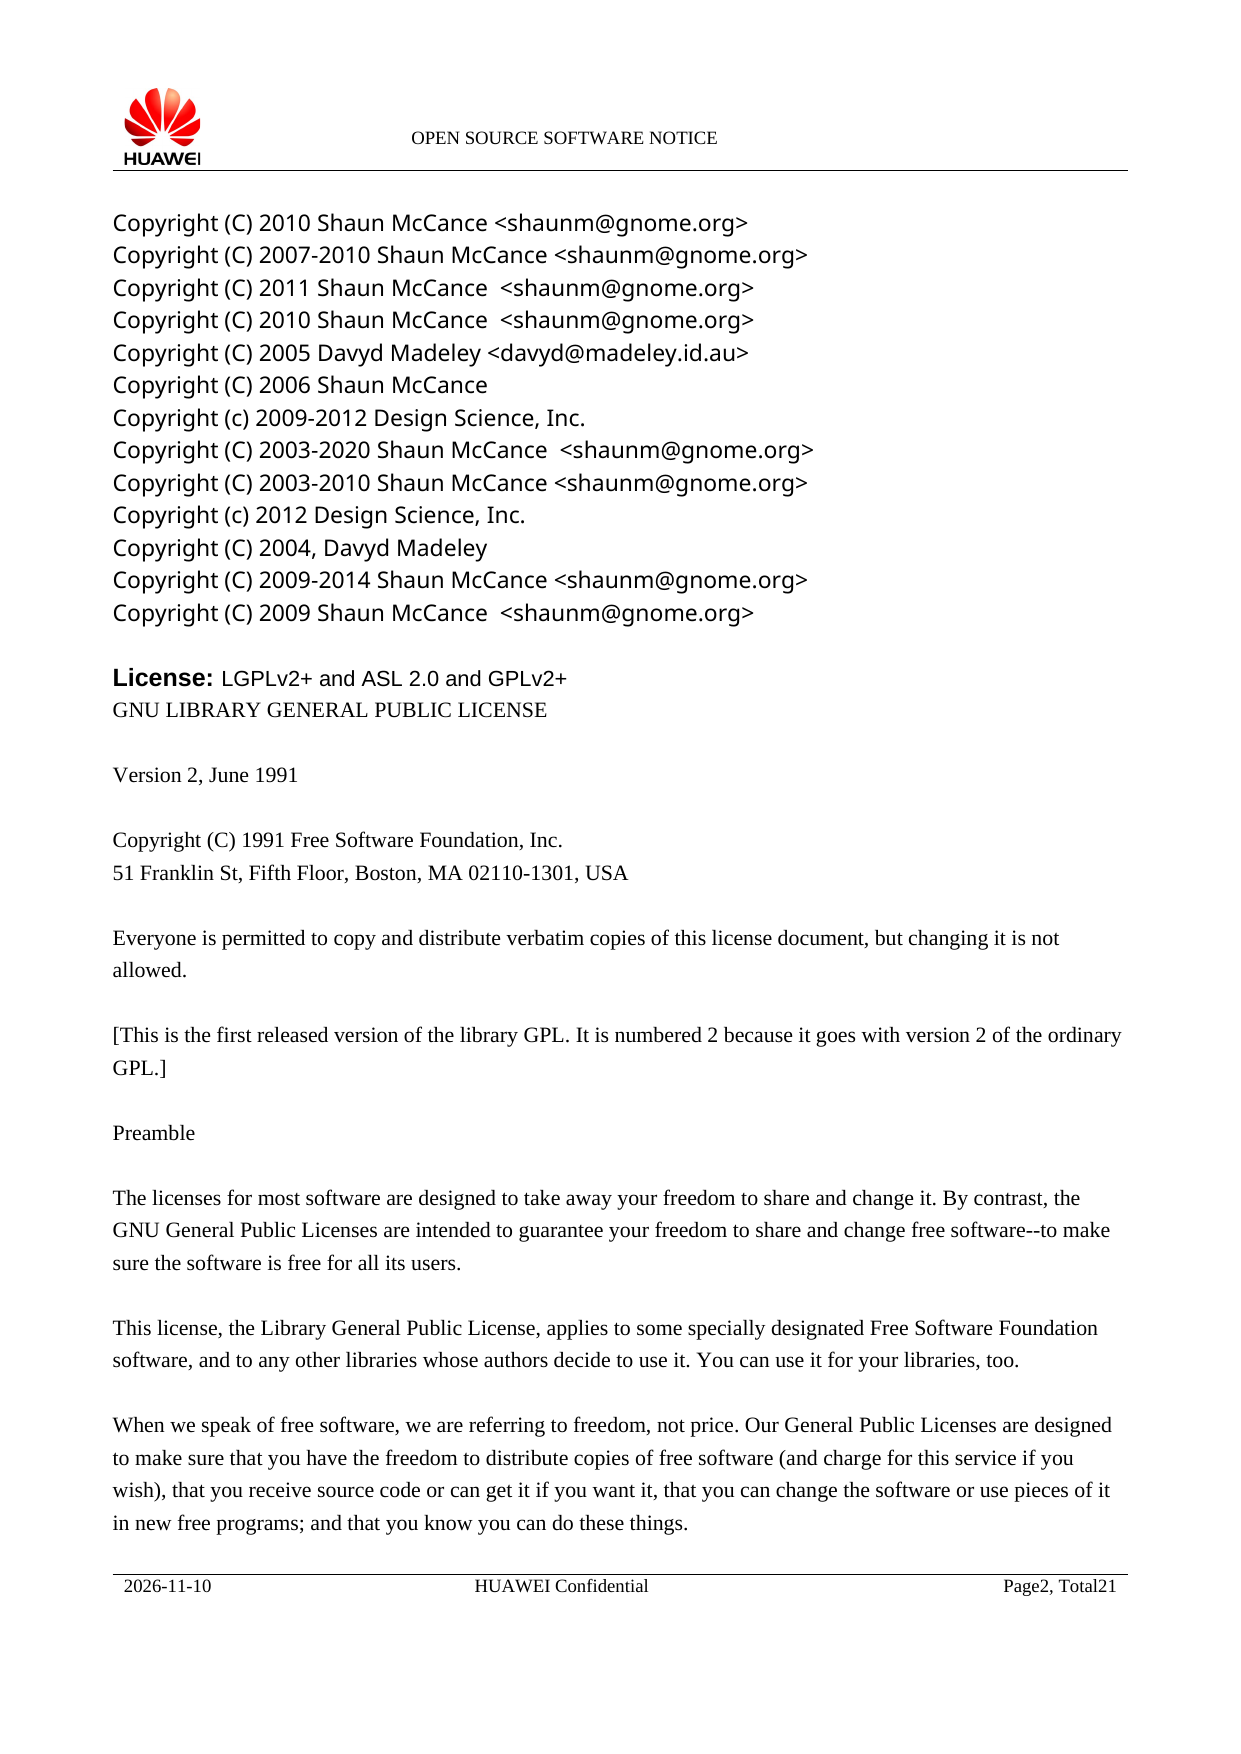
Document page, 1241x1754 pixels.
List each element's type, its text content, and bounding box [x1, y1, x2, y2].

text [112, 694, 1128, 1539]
picture [124, 88, 201, 165]
text License: LGPLv2+ and ASL 2.0 and GPLv2+ [112, 661, 1128, 694]
